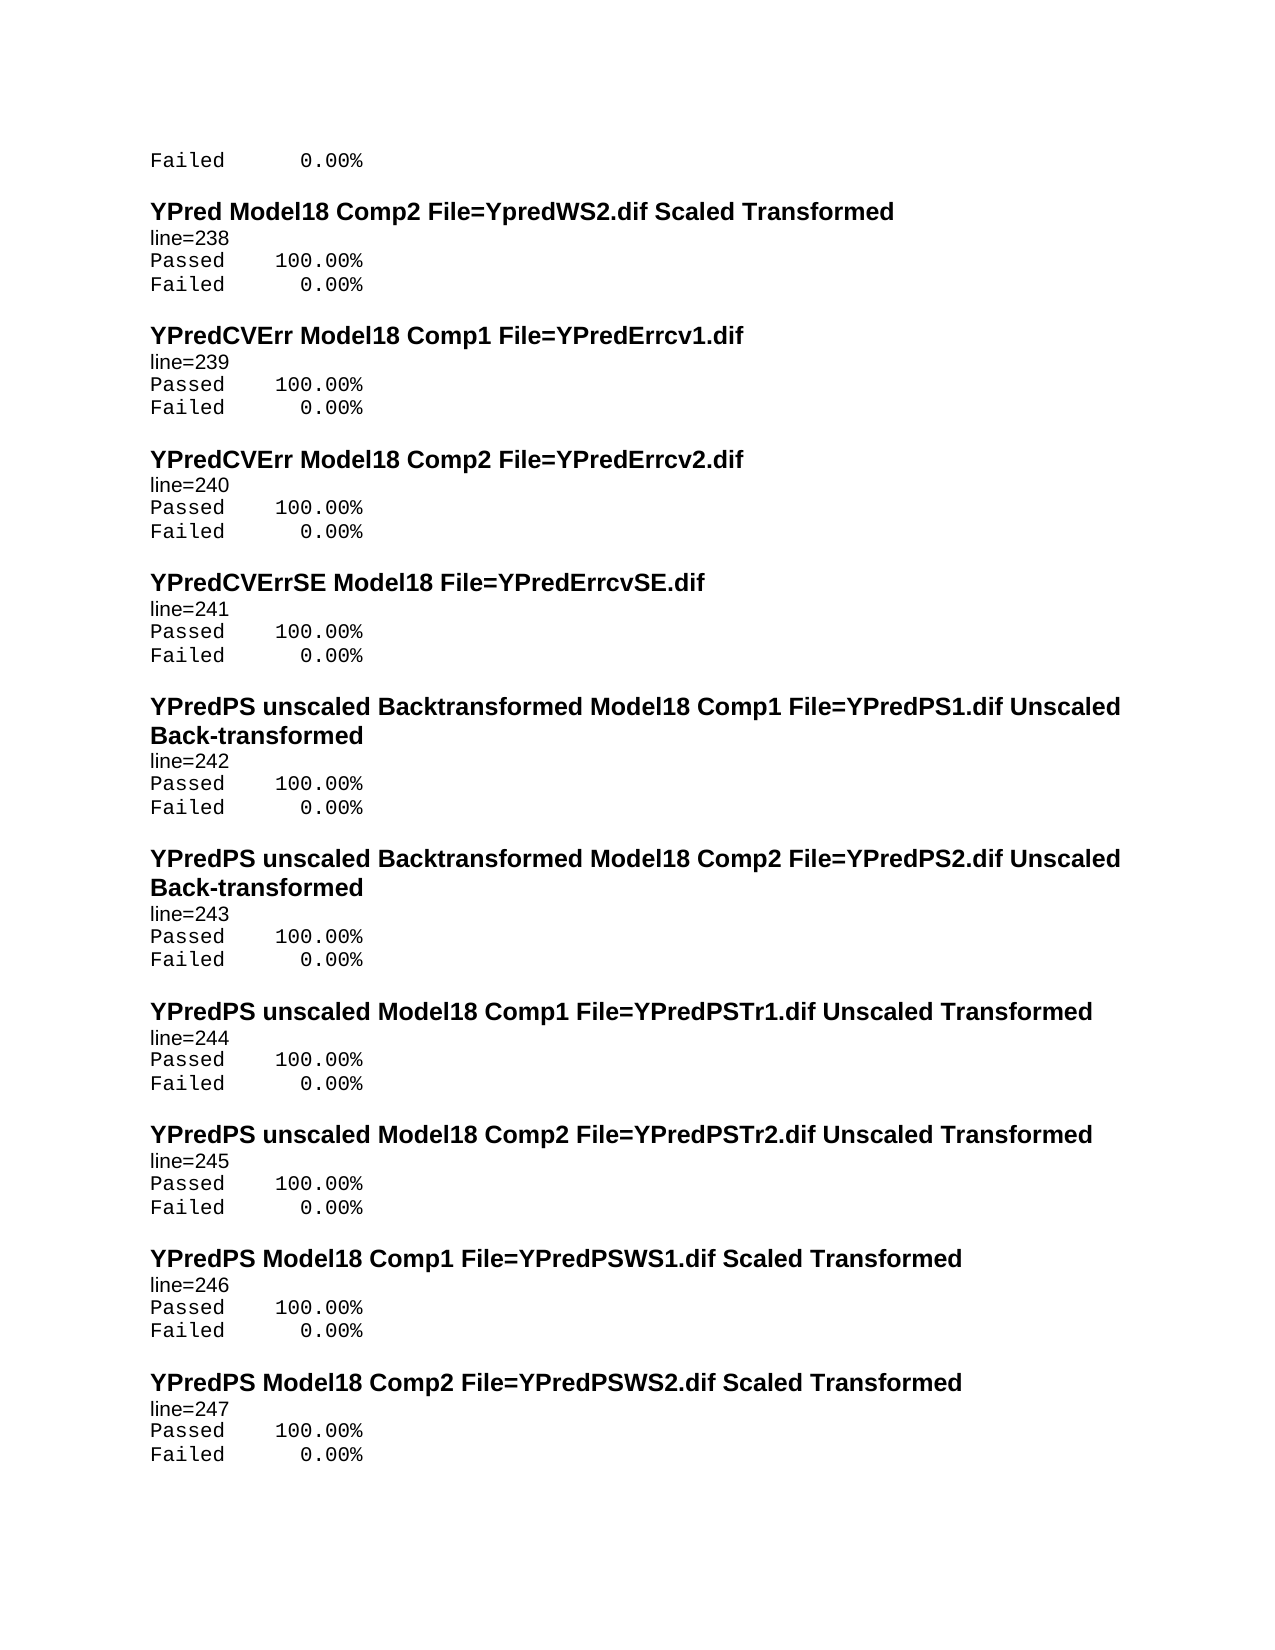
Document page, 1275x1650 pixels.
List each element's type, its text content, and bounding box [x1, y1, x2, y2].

text Passed 100.00% [150, 1173, 1125, 1197]
text Failed 0.00% [150, 644, 1125, 668]
text Passed 100.00% [150, 773, 1125, 797]
text line=241 [150, 597, 1125, 621]
text YPredPS Model18 Comp2 File=YPredPSWS2.dif Scaled Transformed [150, 1368, 1125, 1396]
text YPredCVErr Model18 Comp1 File=YPredErrcv1.dif [150, 321, 1125, 350]
text line=245 [150, 1149, 1125, 1173]
text Passed 100.00% [150, 1049, 1125, 1073]
text line=238 [150, 226, 1125, 250]
text Failed 0.00% [150, 797, 1125, 821]
text Failed 0.00% [150, 949, 1125, 973]
text Failed 0.00% [150, 1444, 1125, 1468]
text YPredPS unscaled Model18 Comp2 File=YPredPSTr2.dif Unscaled Transformed [150, 1120, 1125, 1149]
text Failed 0.00% [150, 1197, 1125, 1220]
text YPredCVErr Model18 Comp2 File=YPredErrcv2.dif [150, 444, 1125, 473]
text Passed 100.00% [150, 621, 1125, 644]
text Failed 0.00% [150, 1073, 1125, 1097]
text YPredPS unscaled Model18 Comp1 File=YPredPSTr1.dif Unscaled Transformed [150, 997, 1125, 1025]
text line=244 [150, 1025, 1125, 1049]
text line=243 [150, 902, 1125, 926]
text Failed 0.00% [150, 150, 1125, 174]
text line=239 [150, 350, 1125, 374]
text YPred Model18 Comp2 File=YpredWS2.dif Scaled Transformed [150, 197, 1125, 226]
text Passed 100.00% [150, 374, 1125, 397]
text Passed 100.00% [150, 926, 1125, 949]
text Passed 100.00% [150, 497, 1125, 521]
text line=240 [150, 473, 1125, 497]
text Passed 100.00% [150, 250, 1125, 274]
text YPredCVErrSE Model18 File=YPredErrcvSE.dif [150, 568, 1125, 597]
text line=247 [150, 1396, 1125, 1420]
text Passed 100.00% [150, 1297, 1125, 1320]
text Failed 0.00% [150, 521, 1125, 544]
text Failed 0.00% [150, 1320, 1125, 1344]
text YPredPS unscaled Backtransformed Model18 Comp1 File=YPredPS1.dif Unscaled Back-transformed [150, 692, 1125, 749]
text Passed 100.00% [150, 1420, 1125, 1444]
text Failed 0.00% [150, 397, 1125, 421]
text line=246 [150, 1273, 1125, 1297]
text YPredPS Model18 Comp1 File=YPredPSWS1.dif Scaled Transformed [150, 1244, 1125, 1273]
text YPredPS unscaled Backtransformed Model18 Comp2 File=YPredPS2.dif Unscaled Back-transformed [150, 844, 1125, 902]
text Failed 0.00% [150, 274, 1125, 297]
text line=242 [150, 749, 1125, 773]
